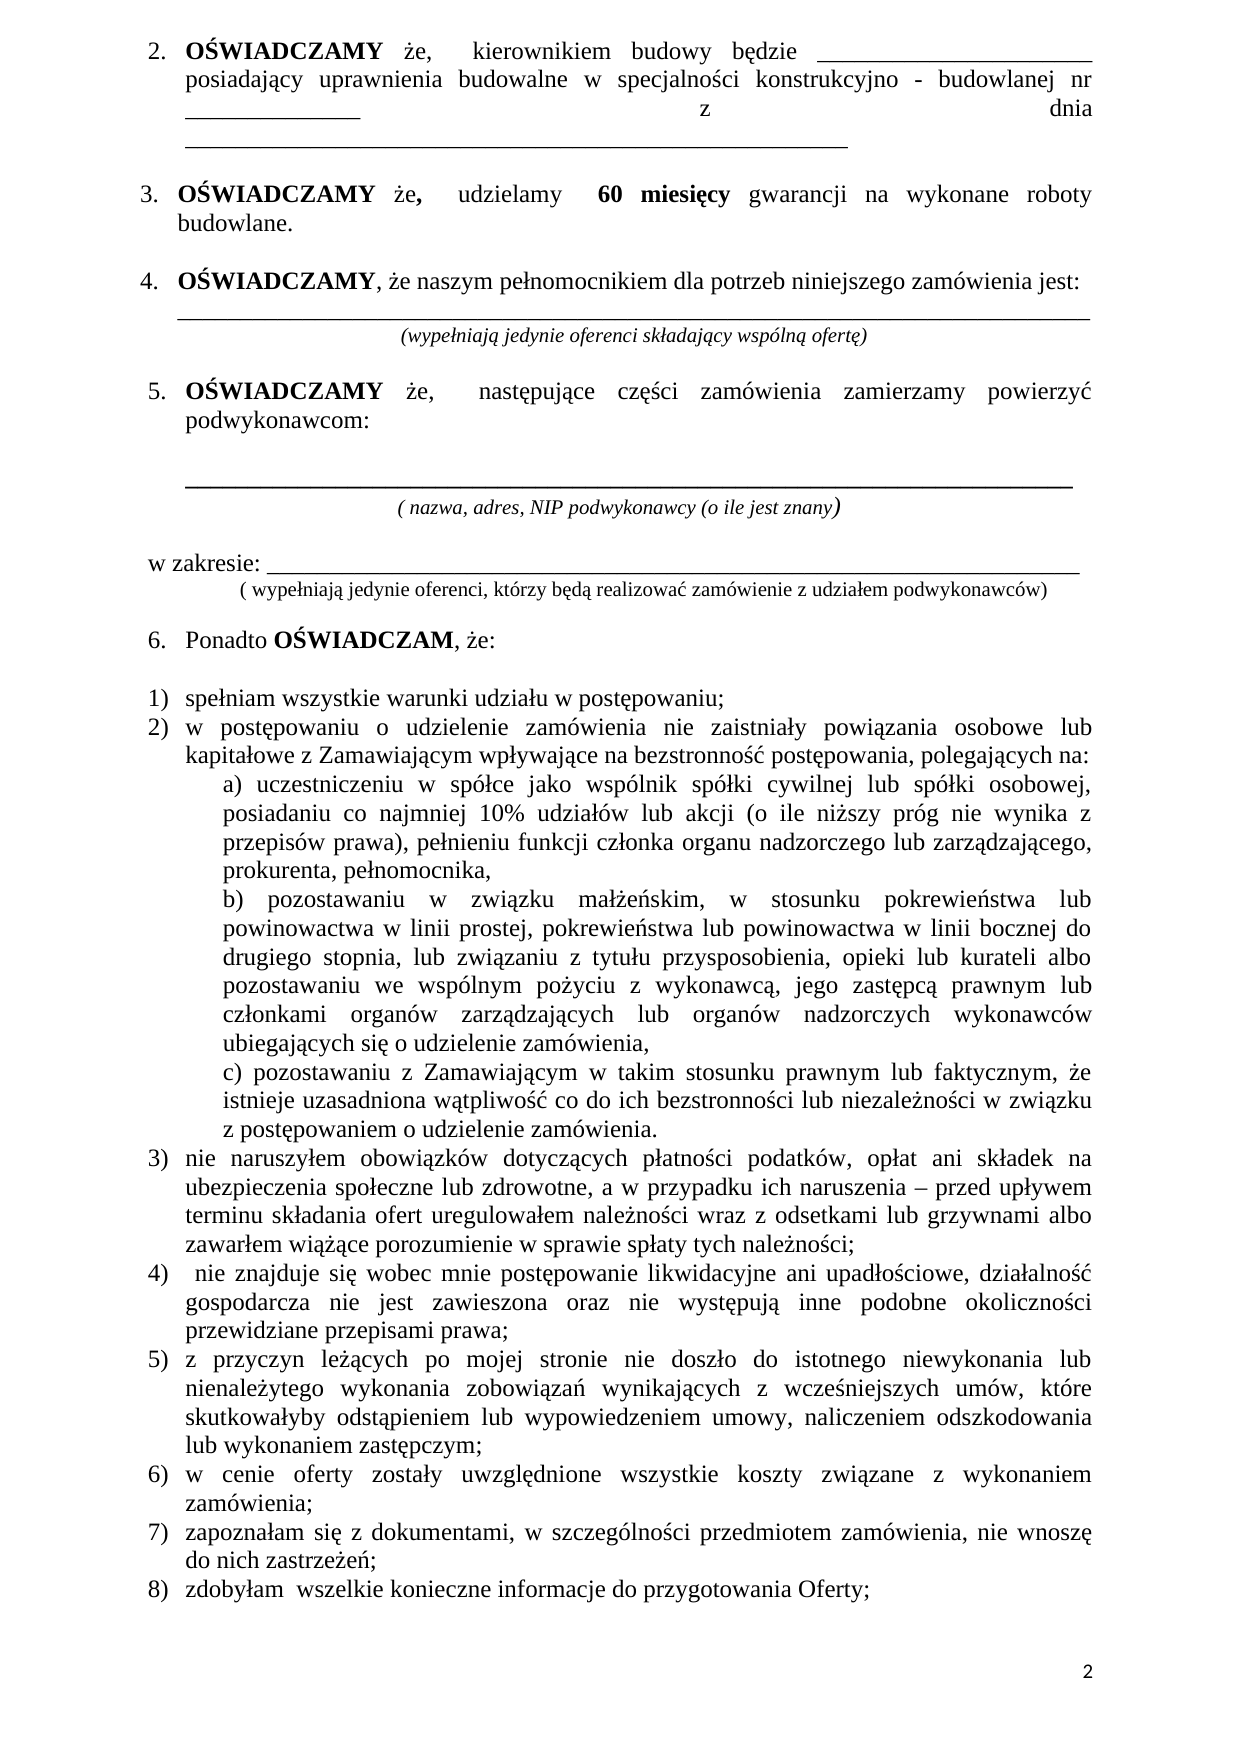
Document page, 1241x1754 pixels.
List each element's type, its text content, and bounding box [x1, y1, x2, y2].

text _________________________________________________________________________ [177, 294, 1093, 323]
text b) pozostawaniu w związku małżeńskim, w stosunku pokrewieństwa lub powinowactwa w linii prostej, pokrewieństwa lub powinowactwa w linii bocznej do drugiego stopnia, lub związaniu z tytułu przysposobienia, opieki lub kurateli albo pozostawaniu we wspólnym pożyciu z wykonawcą, jego zastępcą prawnym lub członkami organów zarządzających lub organów nadzorczych wykonawców ubiegających się o udzielenie zamówienia, [223, 884, 1093, 1057]
text ( nazwa, adres, NIP podwykonawcy (o ile jest znany) [148, 491, 1093, 520]
list OŚWIADCZAMY że, kierownikiem budowy będzie ______________________ posiadający uprawnienia budowalne w specjalności konstrukcyjno - budowlanej nr ______________ z dnia _____________________________________________________ [148, 36, 1093, 151]
list Ponadto OŚWIADCZAM, że: [148, 625, 1093, 654]
list OŚWIADCZAMY, że naszym pełnomocnikiem dla potrzeb niniejszego zamówienia jest: [140, 266, 1093, 294]
text w zakresie: _________________________________________________________________ [148, 548, 1093, 577]
list w cenie oferty zostały uwzględnione wszystkie koszty związane z wykonaniem zamówienia; [148, 1459, 1093, 1517]
list w postępowaniu o udzielenie zamówienia nie zaistniały powiązania osobowe lub kapitałowe z Zamawiającym wpływające na bezstronność postępowania, polegających na: [148, 712, 1093, 769]
text c) pozostawaniu z Zamawiającym w takim stosunku prawnym lub faktycznym, że istnieje uzasadniona wątpliwość co do ich bezstronności lub niezależności w związku z postępowaniem o udzielenie zamówienia. [223, 1057, 1093, 1143]
list OŚWIADCZAMY że, następujące części zamówienia zamierzamy powierzyć podwykonawcom: [148, 376, 1093, 433]
list OŚWIADCZAMY że, udzielamy 60 miesięcy gwarancji na wykonane roboty budowlane. [140, 179, 1093, 237]
list _______________________________________________________________________ [185, 462, 1093, 491]
list zdobyłam wszelkie konieczne informacje do przygotowania Oferty; [148, 1574, 1093, 1603]
text a) uczestniczeniu w spółce jako wspólnik spółki cywilnej lub spółki osobowej, posiadaniu co najmniej 10% udziałów lub akcji (o ile niższy próg nie wynika z przepisów prawa), pełnieniu funkcji członka organu nadzorczego lub zarządzającego, prokurenta, pełnomocnika, [223, 769, 1093, 884]
list nie naruszyłem obowiązków dotyczących płatności podatków, opłat ani składek na ubezpieczenia społeczne lub zdrowotne, a w przypadku ich naruszenia – przed upływem terminu składania ofert uregulowałem należności wraz z odsetkami lub grzywnami albo zawarłem wiążące porozumienie w sprawie spłaty tych należności; [148, 1143, 1093, 1258]
list nie znajduje się wobec mnie postępowanie likwidacyjne ani upadłościowe, działalność gospodarcza nie jest zawieszona oraz nie występują inne podobne okoliczności przewidziane przepisami prawa; [148, 1258, 1093, 1344]
list spełniam wszystkie warunki udziału w postępowaniu; [148, 683, 1093, 712]
text (wypełniają jedynie oferenci składający wspólną ofertę) [177, 323, 1093, 347]
list zapoznałam się z dokumentami, w szczególności przedmiotem zamówienia, nie wnoszę do nich zastrzeżeń; [148, 1517, 1093, 1574]
list z przyczyn leżących po mojej stronie nie doszło do istotnego niewykonania lub nienależytego wykonania zobowiązań wynikających z wcześniejszych umów, które skutkowałyby odstąpieniem lub wypowiedzeniem umowy, naliczeniem odszkodowania lub wykonaniem zastępczym; [148, 1344, 1093, 1459]
text ( wypełniają jedynie oferenci, którzy będą realizować zamówienie z udziałem podwykonawców) [148, 577, 1093, 601]
